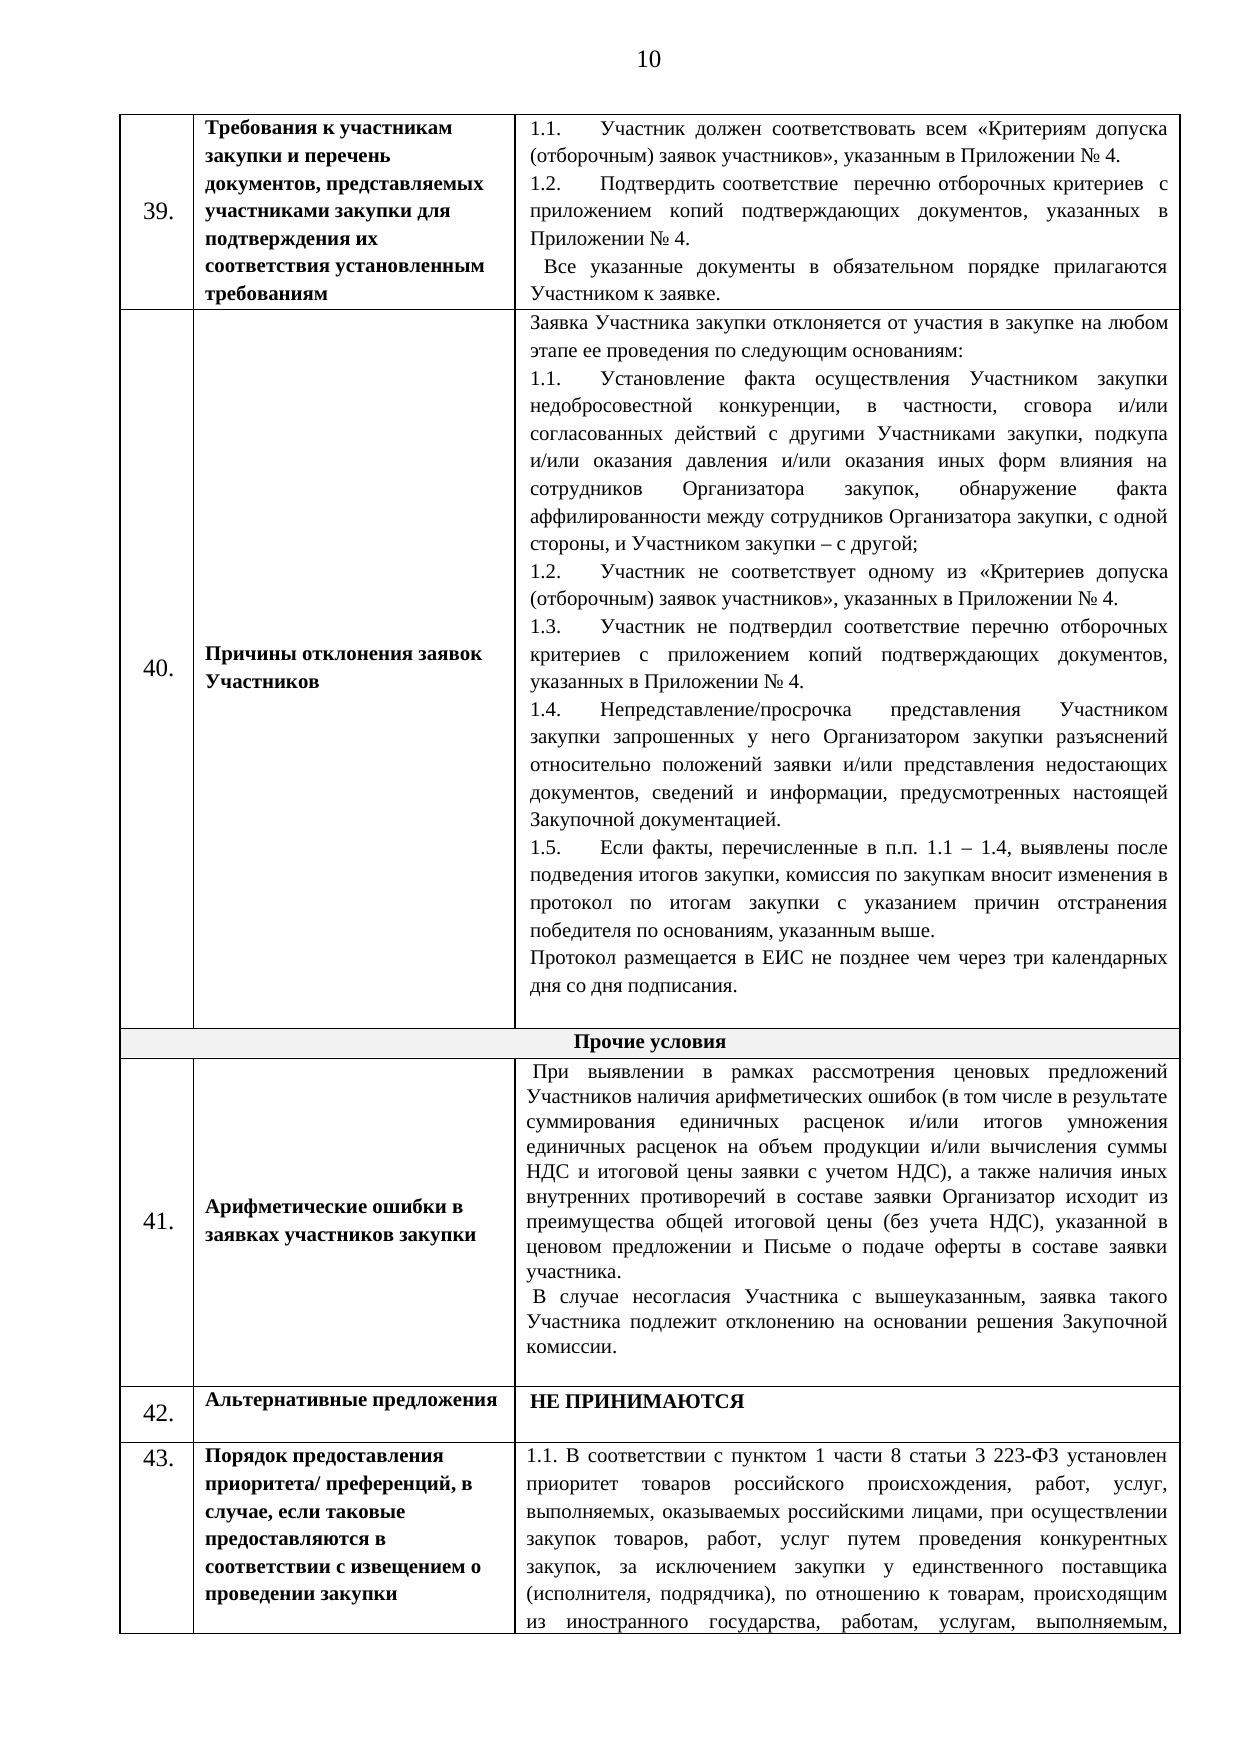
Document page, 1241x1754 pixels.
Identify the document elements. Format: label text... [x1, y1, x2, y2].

table_cell Альтернативные предложения [194, 1387, 514, 1442]
table_cell [121, 1387, 193, 1442]
table_cell [121, 1059, 193, 1386]
table_cell НЕ ПРИНИМАЮТСЯ [516, 1387, 1179, 1442]
table_cell Требования к участникам закупки и перечень документов, представляемых участниками закупки для подтверждения их соответствия установленным требованиям [194, 115, 514, 309]
table_cell Заявка Участника закупки отклоняется от участия в закупке на любом этапе ее проведения по следующим основаниям: Установление факта осуществления Участником закупки недобросовестной конкуренции, в частности, сговора и/или согласованных действий с другими Участниками закупки, подкупа и/или оказания давления и/или оказания иных форм влияния на сотрудников Организатора закупок, обнаружение факта аффилированности между сотрудников Организатора закупки, с одной стороны, и Участником закупки – с другой; Участник не соответствует одному из «Критериев допуска (отборочным) заявок участников», указанных в Приложении № 4. Участник не подтвердил соответствие перечню отборочных критериев с приложением копий подтверждающих документов, указанных в Приложении № 4. Непредставление/просрочка представления Участником закупки запрошенных у него Организатором закупки разъяснений относительно положений заявки и/или представления недостающих документов, сведений и информации, предусмотренных настоящей Закупочной документацией. Если факты, перечисленные в п.п. 1.1 – 1.4, выявлены после подведения итогов закупки, комиссия по закупкам вносит изменения в протокол по итогам закупки с указанием причин отстранения победителя по основаниям, указанным выше. Протокол размещается в ЕИС не позднее чем через три календарных дня со дня подписания. [516, 310, 1179, 1028]
table_cell Участник должен соответствовать всем «Критериям допуска (отборочным) заявок участников», указанным в Приложении № 4. Подтвердить соответствие перечню отборочных критериев с приложением копий подтверждающих документов, указанных в Приложении № 4. Все указанные документы в обязательном порядке прилагаются Участником к заявке. [516, 115, 1179, 309]
table_cell [121, 1443, 193, 1633]
table_cell При выявлении в рамках рассмотрения ценовых предложений Участников наличия арифметических ошибок (в том числе в результате суммирования единичных расценок и/или итогов умножения единичных расценок на объем продукции и/или вычисления суммы НДС и итоговой цены заявки с учетом НДС), а также наличия иных внутренних противоречий в составе заявки Организатор исходит из преимущества общей итоговой цены (без учета НДС), указанной в ценовом предложении и Письме о подаче оферты в составе заявки участника. В случае несогласия Участника с вышеуказанным, заявка такого Участника подлежит отклонению на основании решения Закупочной комиссии. [516, 1059, 1179, 1386]
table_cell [194, 1443, 514, 1633]
table_cell [121, 115, 193, 309]
table_cell [121, 310, 193, 1028]
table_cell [516, 1443, 1179, 1633]
table_cell Прочие условия [121, 1029, 1179, 1057]
table_cell Причины отклонения заявок Участников [194, 310, 514, 1028]
table_cell Арифметические ошибки в заявках участников закупки [194, 1059, 514, 1386]
